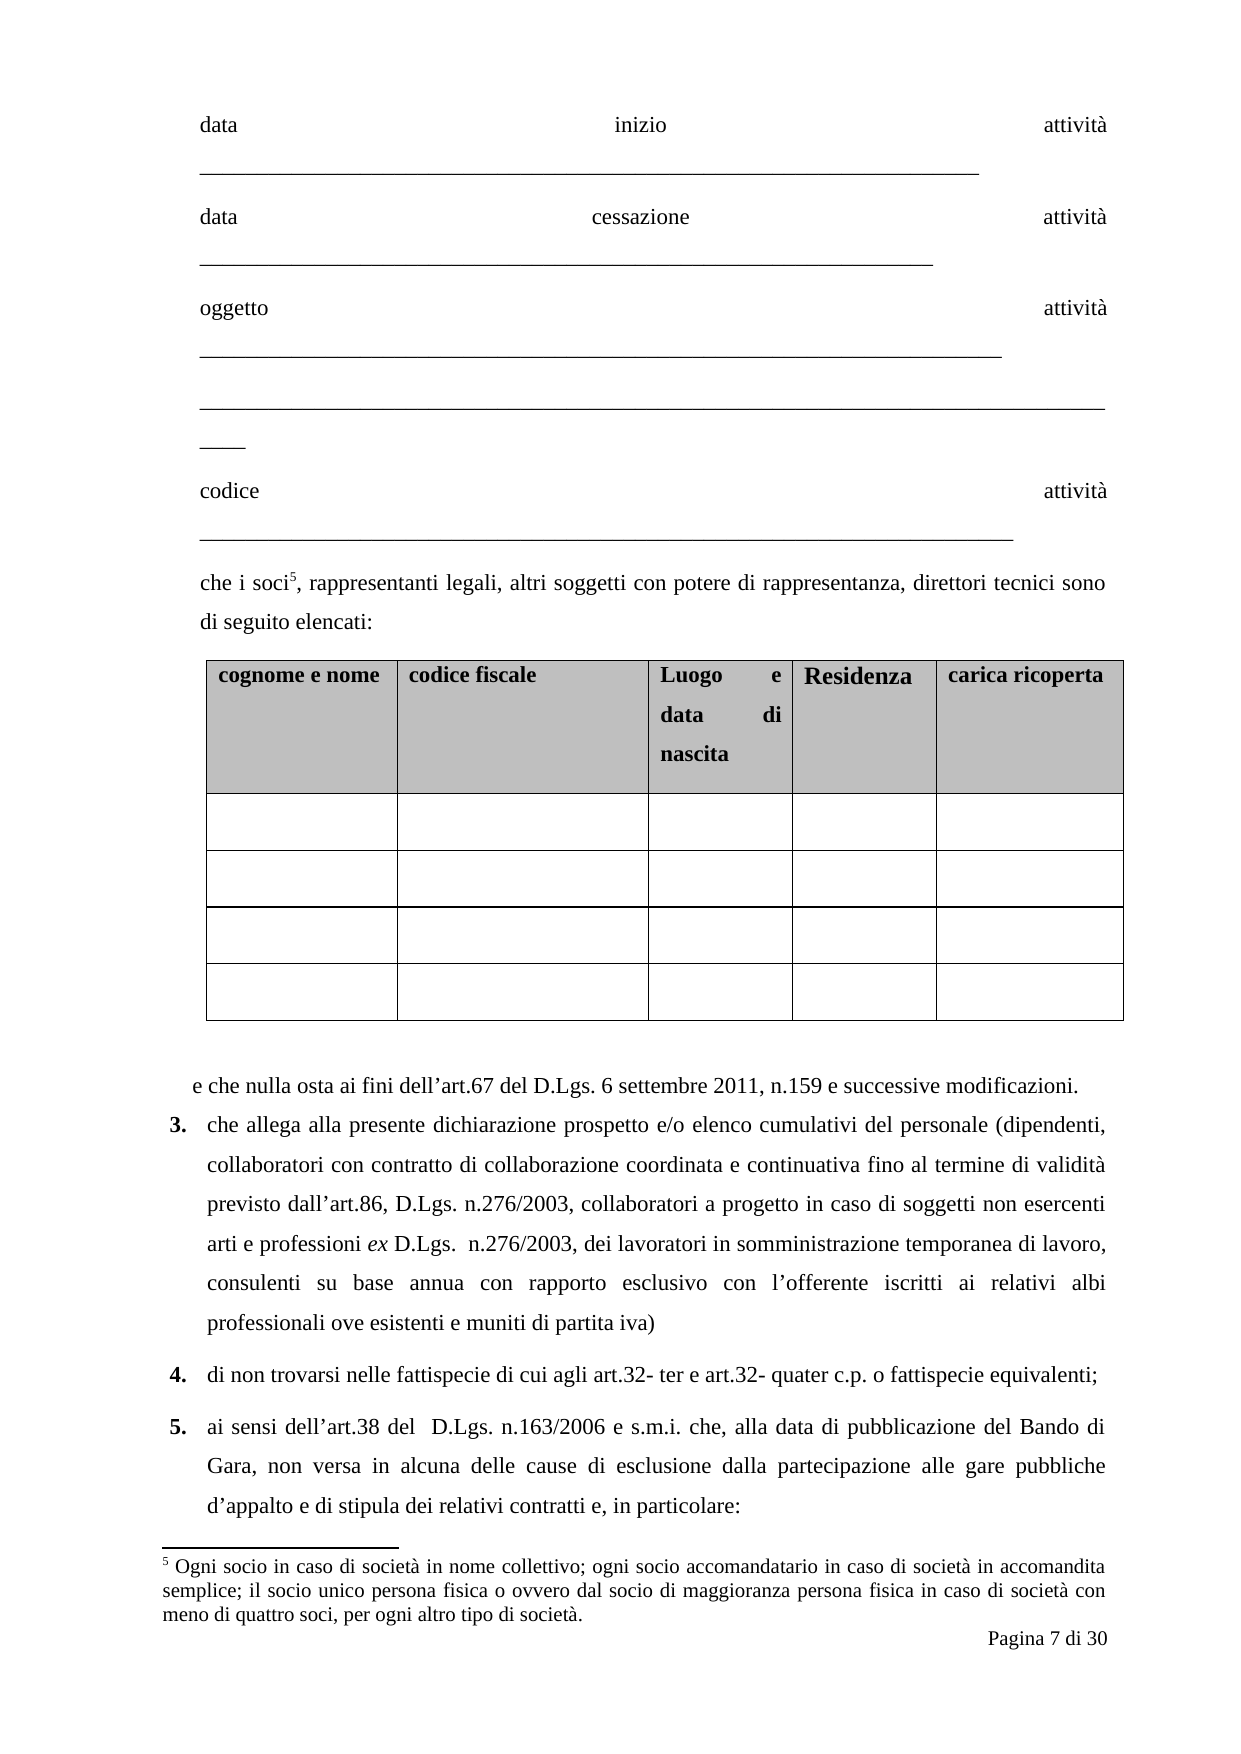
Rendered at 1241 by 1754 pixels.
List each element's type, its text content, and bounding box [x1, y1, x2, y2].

table_cell [937, 964, 1123, 1019]
table_cell [649, 908, 792, 963]
table_cell [793, 794, 936, 850]
table_header codice fiscale [398, 661, 648, 793]
table_cell [207, 964, 397, 1019]
table_cell [649, 964, 792, 1019]
table_header Luogo e data di nascita [649, 661, 792, 793]
text e che nulla osta ai fini dell’art.67 del D.Lgs. 6 settembre 2011, n.159 e successive modificazioni. [192, 1073, 1107, 1099]
list ai sensi dell’art.38 del D.Lgs. n.163/2006 e s.m.i. che, alla data di pubblicazione del Bando di Gara, non versa in alcuna delle cause di esclusione dalla partecipazione alle gare pubbliche d’appalto e di stipula dei relativi contratti e, in particolare: [169, 1413, 1107, 1518]
table_cell [207, 851, 397, 906]
table_cell [398, 851, 648, 906]
table_cell [398, 794, 648, 850]
text che i soci, rappresentanti legali, altri soggetti con potere di rappresentanza, direttori tecnici sono di seguito elencati: [200, 569, 1107, 634]
table_cell [793, 851, 936, 906]
table_cell [649, 851, 792, 906]
text codice attività _______________________________________________________________________ [199, 477, 1107, 543]
table_cell [207, 908, 397, 963]
text data inizio attività ____________________________________________________________________ [199, 111, 1107, 177]
table_cell [398, 908, 648, 963]
table_cell [793, 908, 936, 963]
table_header cognome e nome [207, 661, 397, 793]
table_cell [937, 794, 1123, 850]
list di non trovarsi nelle fattispecie di cui agli art.32- ter e art.32- quater c.p. o fattispecie equivalenti; [169, 1361, 1107, 1387]
text data cessazione attività ________________________________________________________________ [199, 203, 1107, 269]
list che allega alla presente dichiarazione prospetto e/o elenco cumulativi del personale (dipendenti, collaboratori con contratto di collaborazione coordinata e continuativa fino al termine di validità previsto dall’art.86, D.Lgs. n.276/2003, collaboratori a progetto in caso di soggetti non esercenti arti e professioni ex D.Lgs. n.276/2003, dei lavoratori in somministrazione temporanea di lavoro, consulenti su base annua con rapporto esclusivo con l’offerente iscritti ai relativi albi professionali ove esistenti e muniti di partita iva) [169, 1111, 1107, 1335]
table_cell [207, 794, 397, 850]
table_header Residenza [793, 661, 936, 793]
table_cell [937, 908, 1123, 963]
text ___________________________________________________________________________________ [199, 386, 1107, 452]
table_cell [649, 794, 792, 850]
table_cell [793, 964, 936, 1019]
table_cell [937, 851, 1123, 906]
table_cell [398, 964, 648, 1019]
text oggetto attività ______________________________________________________________________ [199, 294, 1107, 360]
table_header carica ricoperta [937, 661, 1123, 793]
